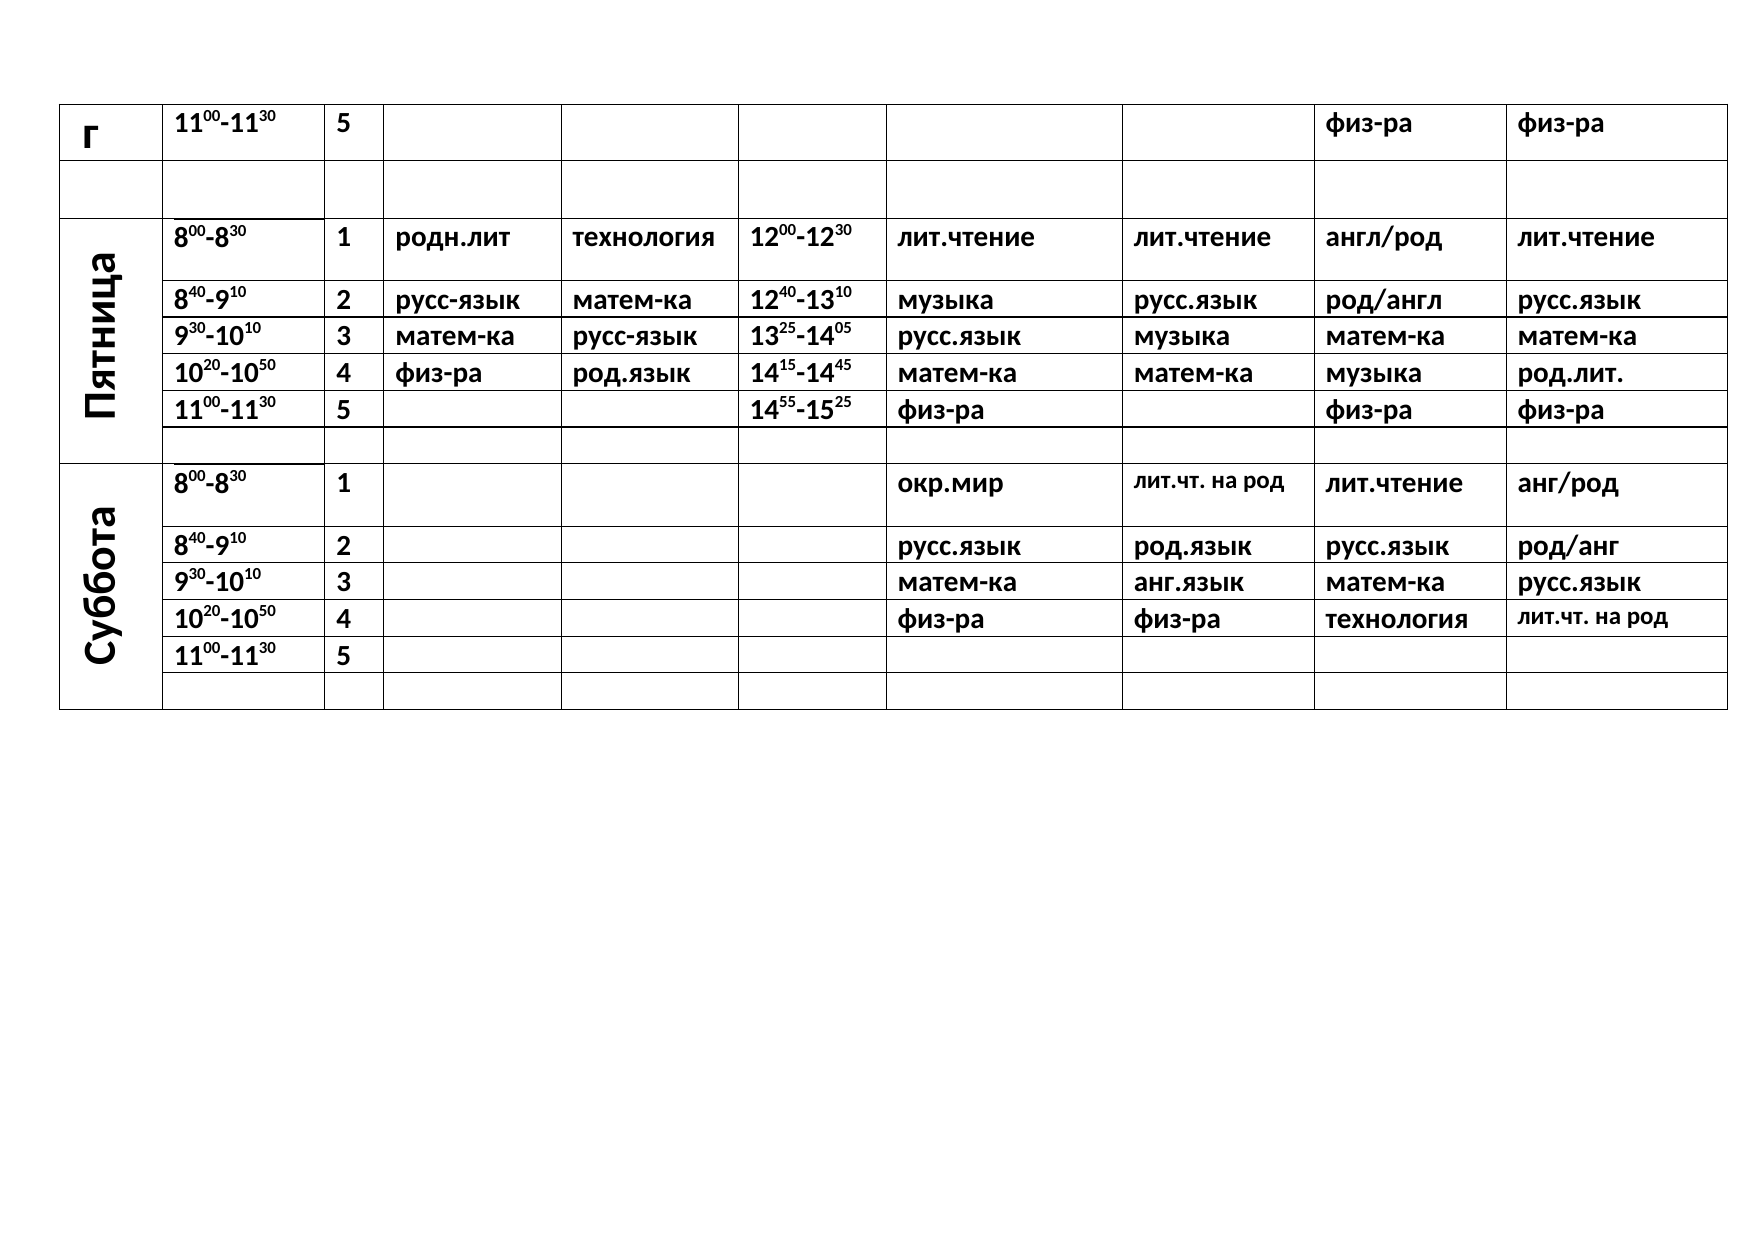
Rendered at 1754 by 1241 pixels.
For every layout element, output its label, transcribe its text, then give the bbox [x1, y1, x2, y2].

table_cell 4 [325, 600, 383, 636]
table_cell Суббота [60, 464, 162, 709]
table_cell [384, 600, 561, 636]
table_cell [384, 161, 561, 217]
table_cell 840-910 [163, 281, 324, 316]
table_cell 5 [325, 391, 383, 426]
table_cell род.лит. [1507, 354, 1727, 390]
table_cell 840-910 [163, 527, 324, 562]
table_cell физ-ра [1315, 391, 1506, 426]
table_cell физ-ра [1123, 600, 1314, 636]
table_cell [325, 673, 383, 709]
table_cell физ-ра [1507, 391, 1727, 426]
table_cell лит.чтение [1315, 464, 1506, 526]
table_cell русс.язык [1123, 281, 1314, 316]
table_cell русс.язык [887, 318, 1122, 353]
table_cell [887, 428, 1122, 463]
table_cell [1123, 673, 1314, 709]
table_cell англ/род [1315, 219, 1506, 280]
table_cell род.язык [1123, 527, 1314, 562]
table_cell 2 [325, 281, 383, 316]
table_cell матем-ка [1507, 318, 1727, 353]
table_cell Пятница [60, 219, 162, 463]
table_cell [325, 161, 383, 217]
table_cell матем-ка [562, 281, 738, 316]
table_cell 2 [325, 527, 383, 562]
table_cell 1240-1310 [739, 281, 886, 316]
table_cell 5 [325, 105, 383, 160]
table_cell [325, 428, 383, 463]
table_cell [562, 527, 738, 562]
table_cell музыка [1315, 354, 1506, 390]
table_cell [739, 563, 886, 599]
table_cell [1507, 161, 1727, 217]
table_cell [1315, 637, 1506, 672]
table_cell матем-ка [1123, 354, 1314, 390]
table_cell [1123, 428, 1314, 463]
table_cell 1020-1050 [163, 354, 324, 390]
table_cell 800-830 [163, 464, 324, 526]
table_cell [887, 637, 1122, 672]
table_cell 3 [325, 318, 383, 353]
table_cell [384, 464, 561, 526]
table_cell русс.язык [1315, 527, 1506, 562]
table_cell русс.язык [887, 527, 1122, 562]
table_cell матем-ка [1315, 563, 1506, 599]
table_cell [739, 673, 886, 709]
table_cell [739, 527, 886, 562]
table_cell [562, 673, 738, 709]
table_cell [562, 464, 738, 526]
table_cell физ-ра [887, 391, 1122, 426]
table_cell [1315, 673, 1506, 709]
table_cell родн.лит [384, 219, 561, 280]
table_cell [384, 637, 561, 672]
table_cell 930-1010 [163, 563, 324, 599]
table_cell 1415-1445 [739, 354, 886, 390]
table_cell [887, 673, 1122, 709]
table_cell технология [1315, 600, 1506, 636]
table_cell [1315, 161, 1506, 217]
table_cell [887, 105, 1122, 160]
table_cell лит.чт. на род [1507, 600, 1727, 636]
table_cell [384, 391, 561, 426]
table_cell матем-ка [887, 354, 1122, 390]
table_cell физ-ра [887, 600, 1122, 636]
table_cell [739, 637, 886, 672]
table_cell 1100-1130 [163, 391, 324, 426]
table_cell [562, 161, 738, 217]
table_cell окр.мир [887, 464, 1122, 526]
table_cell род/анг [1507, 527, 1727, 562]
table_cell [384, 428, 561, 463]
table_cell [1123, 391, 1314, 426]
table_cell анг.язык [1123, 563, 1314, 599]
table_cell [1123, 637, 1314, 672]
table_cell [1507, 673, 1727, 709]
table_cell [1315, 428, 1506, 463]
table_cell русс-язык [384, 281, 561, 316]
table_cell матем-ка [384, 318, 561, 353]
table_cell лит.чтение [1123, 219, 1314, 280]
table_cell [562, 428, 738, 463]
table_cell 4 [325, 354, 383, 390]
table_cell 1100-1130 [163, 105, 324, 160]
table_cell русс-язык [562, 318, 738, 353]
table_cell матем-ка [887, 563, 1122, 599]
table_cell [887, 161, 1122, 217]
table_cell [1123, 161, 1314, 217]
table_cell [562, 105, 738, 160]
table_cell [1507, 637, 1727, 672]
table_cell 1200-1230 [739, 219, 886, 280]
table_cell русс.язык [1507, 281, 1727, 316]
table_cell технология [562, 219, 738, 280]
table_cell [739, 161, 886, 217]
table_cell [1507, 428, 1727, 463]
table_cell анг/род [1507, 464, 1727, 526]
table_cell 5 [325, 637, 383, 672]
table_cell [562, 563, 738, 599]
table_cell [562, 391, 738, 426]
table_cell [739, 600, 886, 636]
table_cell род.язык [562, 354, 738, 390]
table_cell [60, 161, 162, 217]
table_cell музыка [1123, 318, 1314, 353]
table_cell [163, 161, 324, 217]
table_cell [384, 563, 561, 599]
table_cell [384, 527, 561, 562]
table_cell 1100-1130 [163, 637, 324, 672]
table_cell лит.чтение [887, 219, 1122, 280]
table_cell матем-ка [1315, 318, 1506, 353]
table_cell лит.чт. на род [1123, 464, 1314, 526]
table_cell [739, 428, 886, 463]
table_cell 1 [325, 464, 383, 526]
table_cell [739, 105, 886, 160]
table_cell физ-ра [1315, 105, 1506, 160]
table_cell лит.чтение [1507, 219, 1727, 280]
table_cell 800-830 [163, 219, 324, 280]
table_cell физ-ра [1507, 105, 1727, 160]
table_cell [562, 600, 738, 636]
table_cell 1325-1405 [739, 318, 886, 353]
table_cell [384, 105, 561, 160]
table_cell 930-1010 [163, 318, 324, 353]
table_cell 3 [325, 563, 383, 599]
table_cell [1123, 105, 1314, 160]
table_cell [739, 464, 886, 526]
table_cell физ-ра [384, 354, 561, 390]
table_cell [163, 673, 324, 709]
table_cell [163, 428, 324, 463]
table_cell 1 [325, 219, 383, 280]
table_cell 1020-1050 [163, 600, 324, 636]
table_cell музыка [887, 281, 1122, 316]
table_cell русс.язык [1507, 563, 1727, 599]
table_cell 1455-1525 [739, 391, 886, 426]
table_cell [562, 637, 738, 672]
table_cell род/англ [1315, 281, 1506, 316]
table_cell [384, 673, 561, 709]
